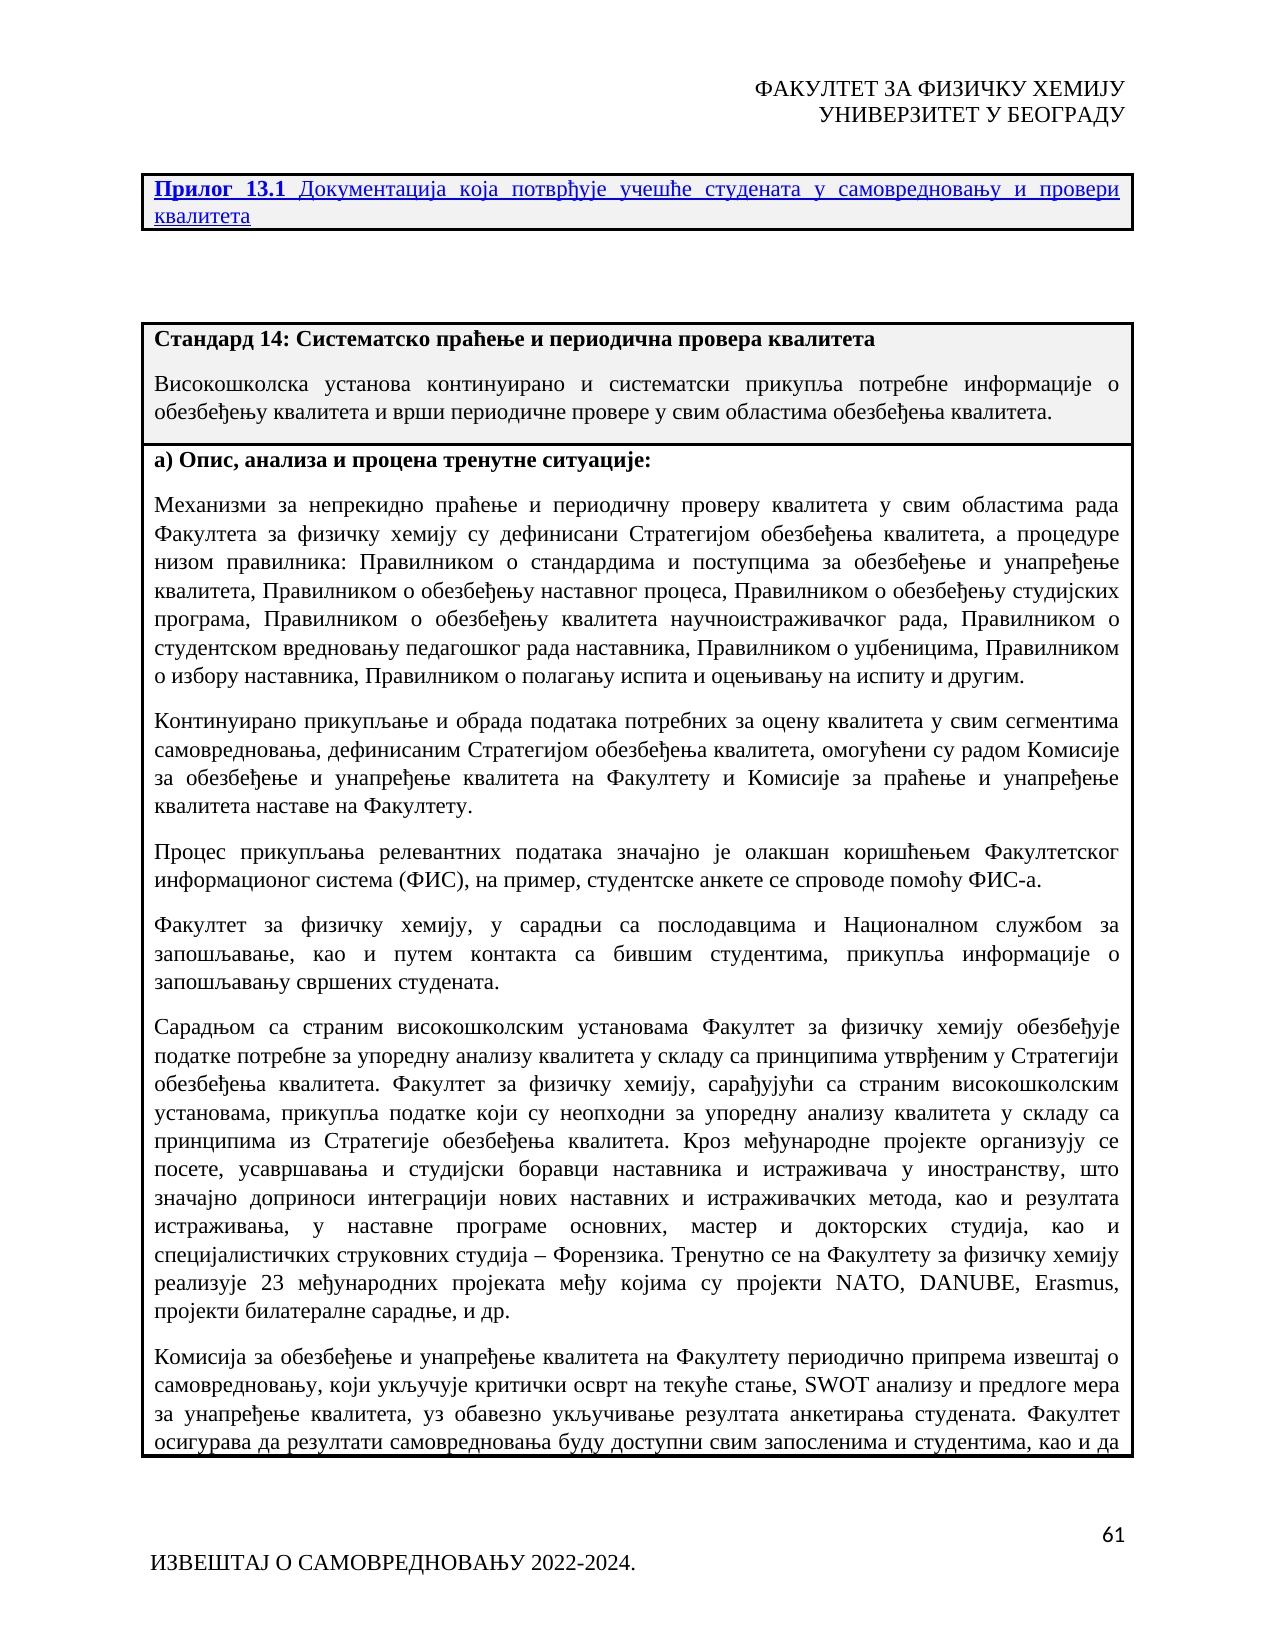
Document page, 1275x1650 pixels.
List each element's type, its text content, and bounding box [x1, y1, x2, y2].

table_header Стандард 14: Систематско праћење и периодична провера квалитета Високошколска установа континуирано и систематски прикупља потребне информације о обезбеђењу квалитета и врши периодичне провере у свим областима обезбеђења квалитета. [144, 325, 1131, 443]
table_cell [144, 176, 1131, 228]
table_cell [144, 446, 1131, 1454]
